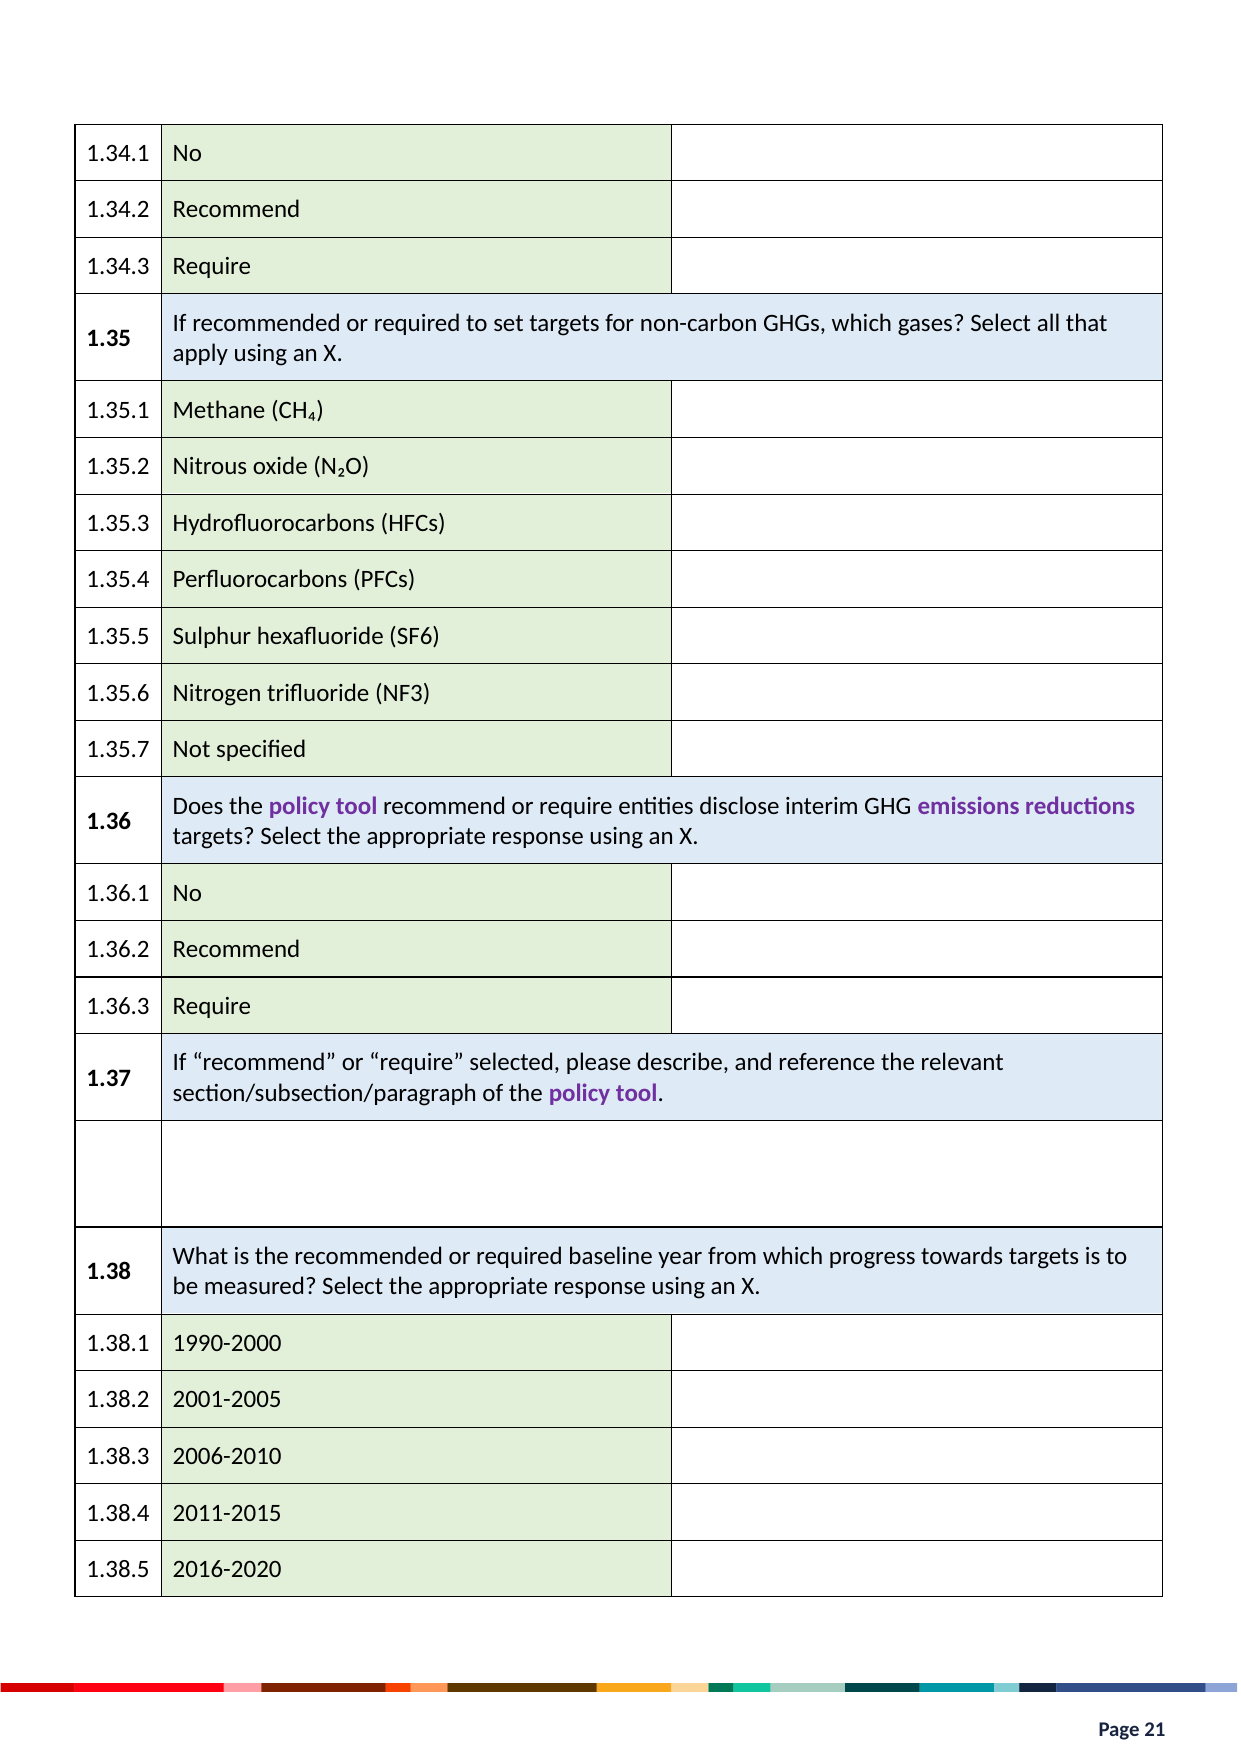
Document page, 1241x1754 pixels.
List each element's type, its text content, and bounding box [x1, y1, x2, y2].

table_cell 1.36.3 [76, 978, 161, 1033]
table_cell 1.35.7 [76, 721, 161, 776]
table_cell 1.38.1 [76, 1315, 161, 1370]
table_cell 1.35.1 [76, 381, 161, 437]
table_cell Recommend [162, 921, 671, 976]
table_cell No [162, 864, 671, 920]
table_cell [76, 1121, 161, 1226]
table_cell 1.35.3 [76, 495, 161, 550]
table_cell [162, 1121, 1162, 1226]
table_cell No [162, 125, 671, 180]
table_cell 1.35.6 [76, 664, 161, 720]
table_cell 2006-2010 [162, 1428, 671, 1483]
table_cell [672, 721, 1162, 776]
table_cell 1990-2000 [162, 1315, 671, 1370]
table_cell [672, 978, 1162, 1033]
table_cell 1.35.5 [76, 608, 161, 663]
table_cell 1.34.2 [76, 181, 161, 237]
table_cell 1.34.3 [76, 238, 161, 293]
table_cell Does the policy tool recommend or require entities disclose interim GHG emissions reductions targets? Select the appropriate response using an X. [162, 777, 1162, 863]
table_cell 1.38.4 [76, 1484, 161, 1540]
table_cell 1.34.1 [76, 125, 161, 180]
table_cell [672, 238, 1162, 293]
table_cell Perfluorocarbons (PFCs) [162, 551, 671, 607]
table_cell 1.38.5 [76, 1541, 161, 1596]
table_cell [672, 1315, 1162, 1370]
table_cell 2001-2005 [162, 1371, 671, 1427]
table_cell 1.37 [76, 1034, 161, 1120]
table_cell Hydrofluorocarbons (HFCs) [162, 495, 671, 550]
table_cell 1.35.4 [76, 551, 161, 607]
table_cell 1.36.2 [76, 921, 161, 976]
table_cell 1.38.2 [76, 1371, 161, 1427]
table_cell [672, 608, 1162, 663]
table_cell 2011-2015 [162, 1484, 671, 1540]
table_cell 1.36.1 [76, 864, 161, 920]
picture [0, 1683, 1236, 1692]
table_cell 1.38.3 [76, 1428, 161, 1483]
table_cell Require [162, 238, 671, 293]
table_cell 1.38 [76, 1228, 161, 1313]
table_cell [672, 1541, 1162, 1596]
table_cell [672, 381, 1162, 437]
table_cell [672, 181, 1162, 237]
table_cell Methane (CH₄) [162, 381, 671, 437]
table_cell [672, 664, 1162, 720]
table_cell Require [162, 978, 671, 1033]
table_cell 1.35 [76, 294, 161, 380]
table_cell [672, 1484, 1162, 1540]
table_cell 1.35.2 [76, 438, 161, 493]
table_cell What is the recommended or required baseline year from which progress towards targets is to be measured? Select the appropriate response using an X. [162, 1228, 1162, 1313]
table_cell Not specified [162, 721, 671, 776]
table_cell 1.36 [76, 777, 161, 863]
table_cell [672, 125, 1162, 180]
table_cell Recommend [162, 181, 671, 237]
table_cell [672, 864, 1162, 920]
table_cell [672, 1428, 1162, 1483]
table_cell [672, 921, 1162, 976]
table_cell [672, 551, 1162, 607]
table_cell [672, 495, 1162, 550]
table_cell [672, 1371, 1162, 1427]
table_cell If recommended or required to set targets for non-carbon GHGs, which gases? Select all that apply using an X. [162, 294, 1162, 380]
table_cell If “recommend” or “require” selected, please describe, and reference the relevant section/subsection/paragraph of the policy tool. [162, 1034, 1162, 1120]
table_cell [672, 438, 1162, 493]
table_cell Sulphur hexafluoride (SF6) [162, 608, 671, 663]
table_cell 2016-2020 [162, 1541, 671, 1596]
table_cell Nitrous oxide (N₂O) [162, 438, 671, 493]
table_cell Nitrogen trifluoride (NF3) [162, 664, 671, 720]
